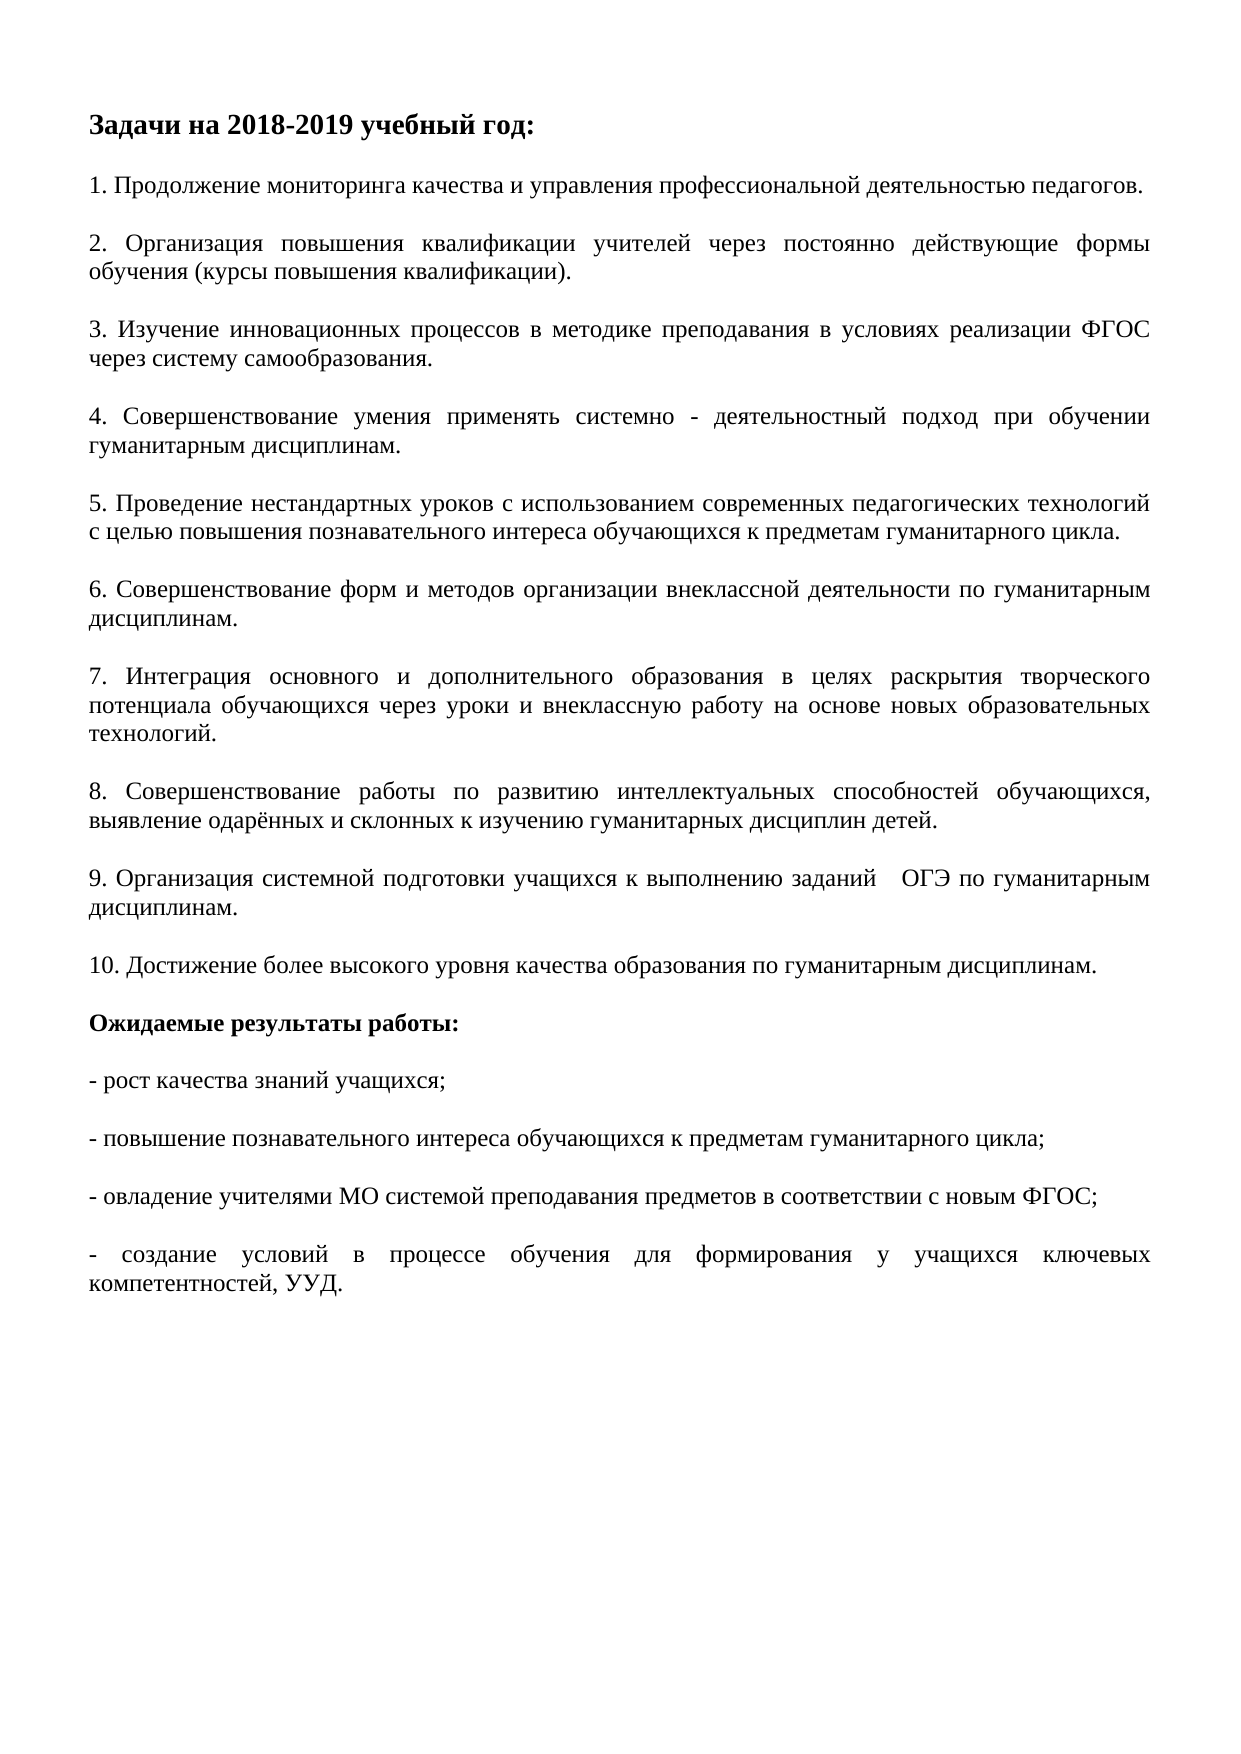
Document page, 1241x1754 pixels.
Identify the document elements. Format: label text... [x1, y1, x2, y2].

text - рост качества знаний учащихся; [88, 1066, 1152, 1094]
text 4. Совершенствование умения применять системно - деятельностный подход при обучении гуманитарным дисциплинам. [88, 401, 1152, 458]
text - создание условий в процессе обучения для формирования у учащихся ключевых компетентностей, УУД. [88, 1239, 1152, 1297]
text 3. Изучение инновационных процессов в методике преподавания в условиях реализации ФГОС через систему самообразования. [88, 314, 1152, 372]
text 2. Организация повышения квалификации учителей через постоянно действующие формы обучения (курсы повышения квалификации). [88, 228, 1152, 285]
text Задачи на 2018-2019 учебный год: [88, 107, 1152, 141]
text 10. Достижение более высокого уровня качества образования по гуманитарным дисциплинам. [88, 950, 1152, 978]
text 8. Совершенствование работы по развитию интеллектуальных способностей обучающихся, выявление одарённых и склонных к изучению гуманитарных дисциплин детей. [88, 776, 1152, 834]
text - овладение учителями МО системой преподавания предметов в соответствии с новым ФГОС; [88, 1181, 1152, 1210]
text - повышение познавательного интереса обучающихся к предметам гуманитарного цикла; [88, 1123, 1152, 1152]
text Ожидаемые результаты работы: [88, 1008, 1152, 1036]
text 1. Продолжение мониторинга качества и управления профессиональной деятельностью педагогов. [88, 170, 1152, 198]
text 7. Интеграция основного и дополнительного образования в целях раскрытия творческого потенциала обучающихся через уроки и внеклассную работу на основе новых образовательных технологий. [88, 661, 1152, 747]
text 5. Проведение нестандартных уроков с использованием современных педагогических технологий с целью повышения познавательного интереса обучающихся к предметам гуманитарного цикла. [88, 488, 1152, 545]
text 9. Организация системной подготовки учащихся к выполнению заданий ОГЭ по гуманитарным дисциплинам. [88, 863, 1152, 921]
text 6. Совершенствование форм и методов организации внеклассной деятельности по гуманитарным дисциплинам. [88, 574, 1152, 632]
